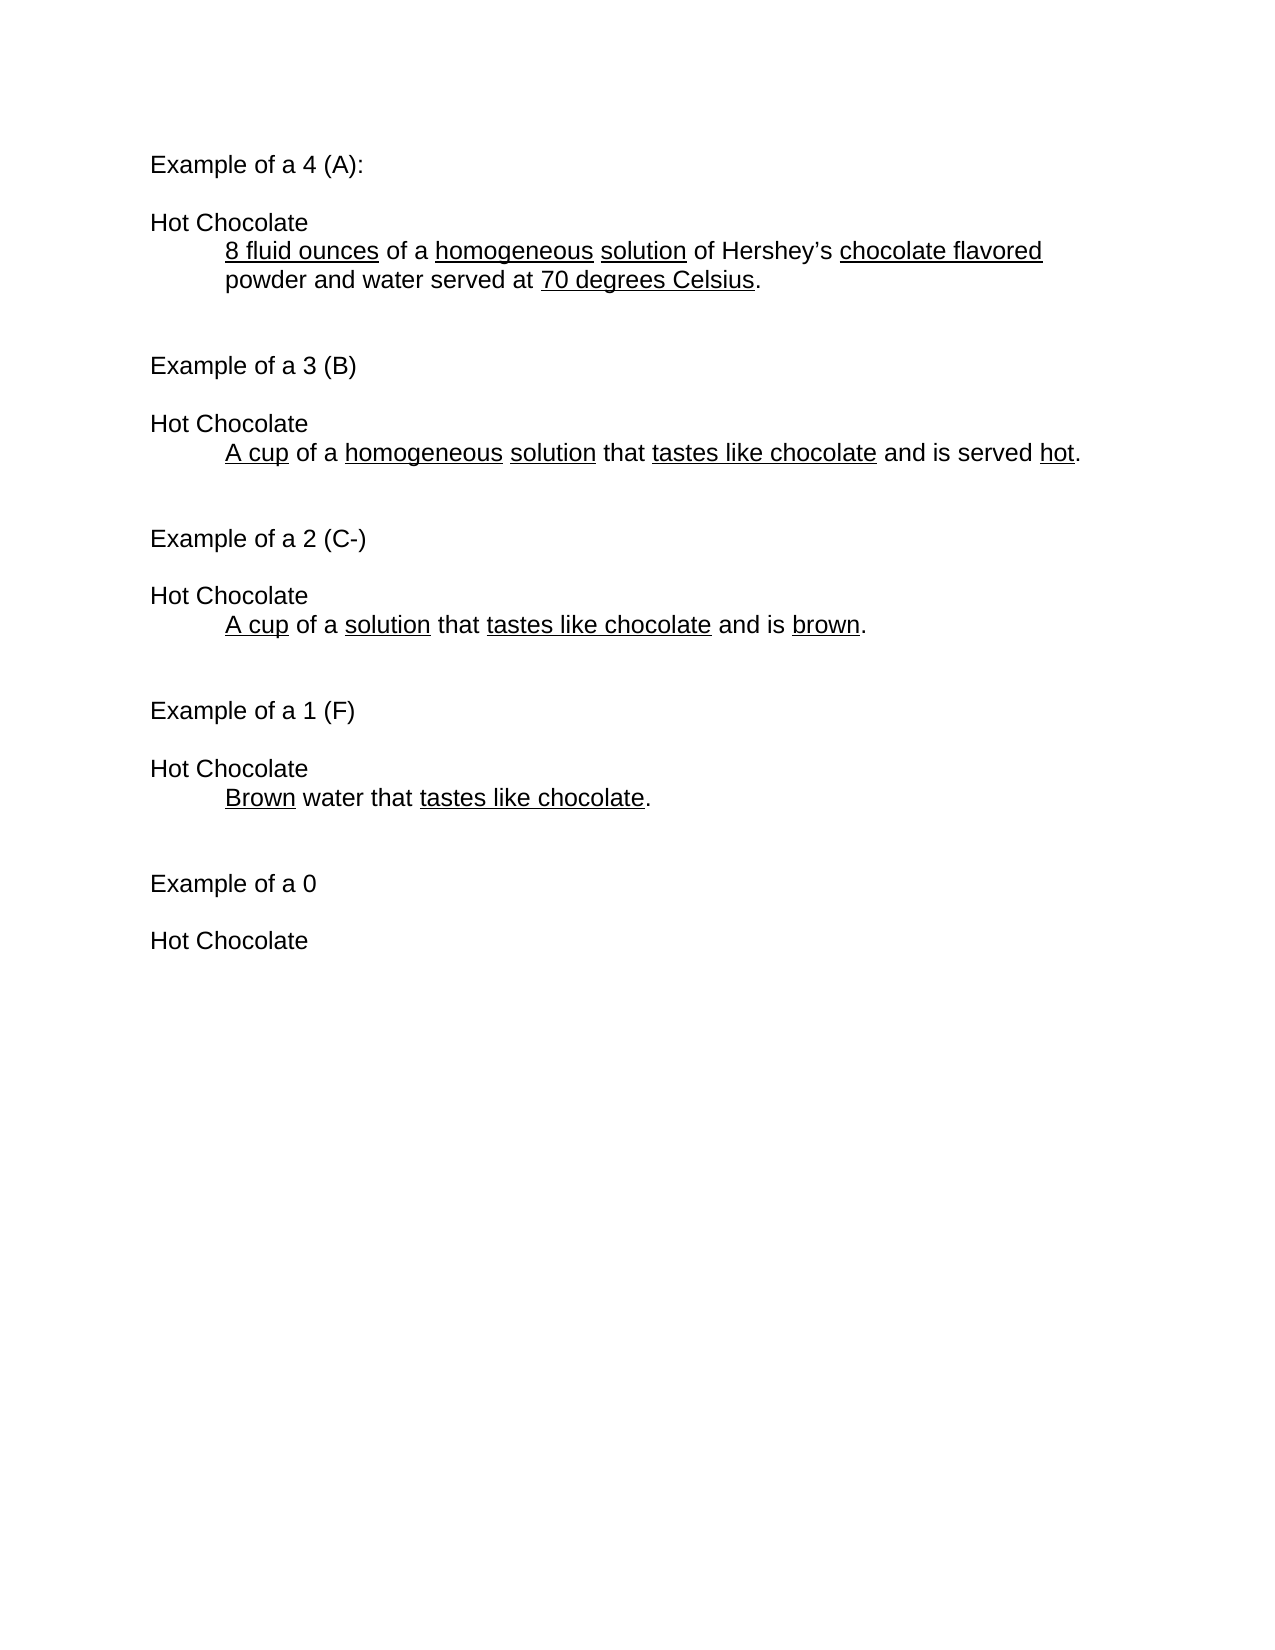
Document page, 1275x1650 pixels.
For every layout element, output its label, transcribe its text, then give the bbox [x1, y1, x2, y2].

text A cup of a homogeneous solution that tastes like chocolate and is served hot. [150, 437, 1125, 466]
text Example of a 3 (B) [150, 351, 1125, 380]
text Example of a 0 [150, 869, 1125, 897]
text 8 fluid ounces of a homogeneous solution of Hershey’s chocolate flavored powder and water served at 70 degrees Celsius. [150, 236, 1125, 294]
text Hot Chocolate [150, 926, 1125, 955]
text Example of a 2 (C-) [150, 524, 1125, 552]
text A cup of a solution that tastes like chocolate and is brown. [150, 610, 1125, 639]
text Hot Chocolate [150, 207, 1125, 236]
text Hot Chocolate [150, 754, 1125, 782]
text Brown water that tastes like chocolate. [150, 782, 1125, 811]
text Example of a 1 (F) [150, 696, 1125, 725]
text Example of a 4 (A): [150, 150, 1125, 179]
text Hot Chocolate [150, 409, 1125, 437]
text Hot Chocolate [150, 581, 1125, 610]
